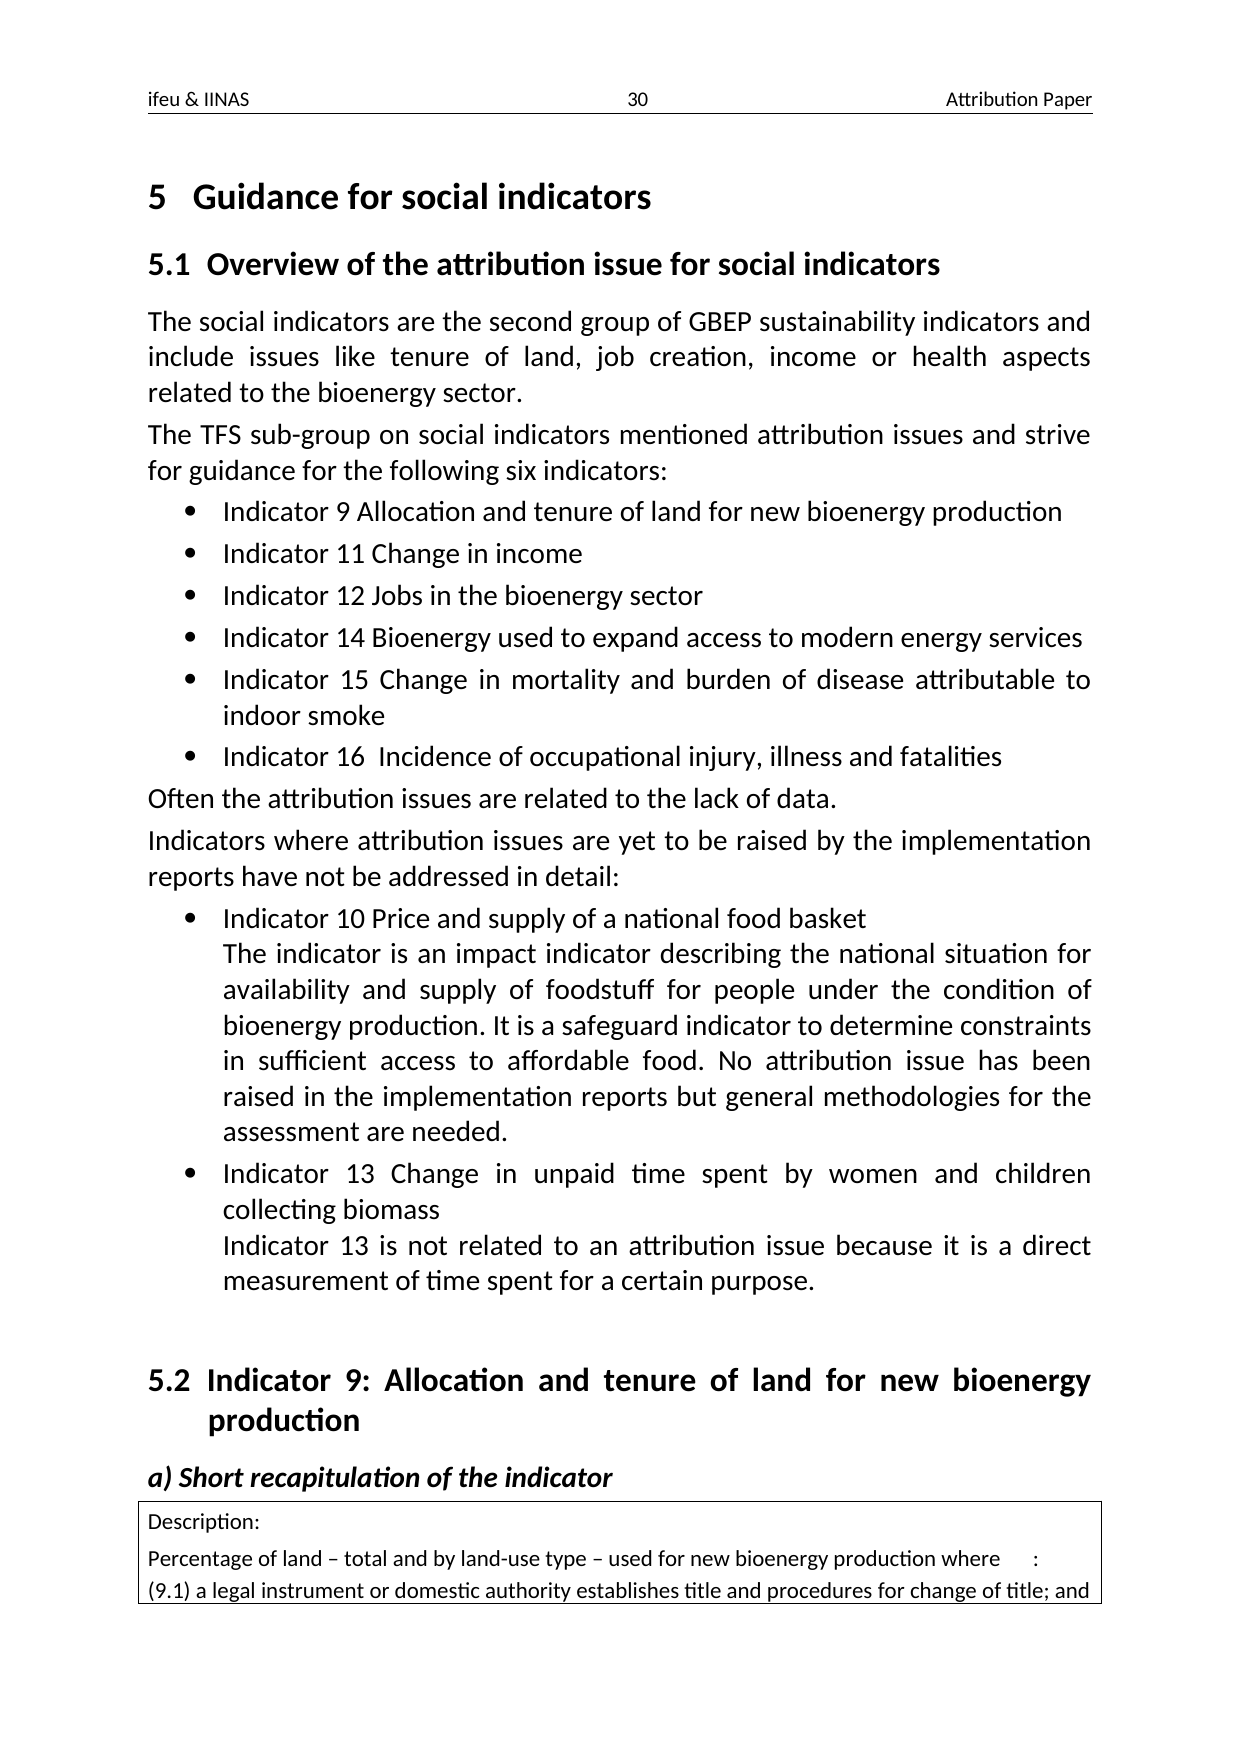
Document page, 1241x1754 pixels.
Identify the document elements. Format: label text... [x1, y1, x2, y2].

list Indicator 9 Allocation and tenure of land for new bioenergy production [185, 493, 1093, 529]
list Indicator 13 Change in unpaid time spent by women and children collecting biomass Indicator 13 is not related to an attribution issue because it is a direct measurement of time spent for a certain purpose. [185, 1155, 1093, 1298]
list Indicator 16 Incidence of occupational injury, illness and fatalities [185, 738, 1093, 774]
subtitle Indicator 9: Allocation and tenure of land for new bioenergy production [148, 1358, 1093, 1440]
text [139, 1538, 1101, 1603]
text The TFS sub-group on social indicators mentioned attribution issues and strive for guidance for the following six indicators: [148, 416, 1093, 487]
text Indicators where attribution issues are yet to be raised by the implementation reports have not be addressed in detail: [148, 822, 1093, 893]
subtitle Guidance for social indicators [148, 173, 1093, 218]
list Indicator 12 Jobs in the bioenergy sector [185, 577, 1093, 613]
subtitle Overview of the attribution issue for social indicators [148, 243, 1093, 284]
list Indicator 14 Bioenergy used to expand access to modern energy services [185, 619, 1093, 655]
text a) Short recapitulation of the indicator [148, 1459, 1093, 1494]
text The social indicators are the second group of GBEP sustainability indicators and include issues like tenure of land, job creation, income or health aspects related to the bioenergy sector. [148, 303, 1093, 410]
list Indicator 15 Change in mortality and burden of disease attributable to indoor smoke [185, 661, 1093, 732]
list Indicator 11 Change in income [185, 535, 1093, 571]
list Indicator 10 Price and supply of a national food basket The indicator is an impact indicator describing the national situation for availability and supply of foodstuff for people under the condition of bioenergy production. It is a safeguard indicator to determine constraints in sufficient access to affordable food. No attribution issue has been raised in the implementation reports but general methodologies for the assessment are needed. [185, 900, 1093, 1149]
text Description: [139, 1502, 1101, 1535]
text Often the attribution issues are related to the lack of data. [148, 780, 1093, 816]
